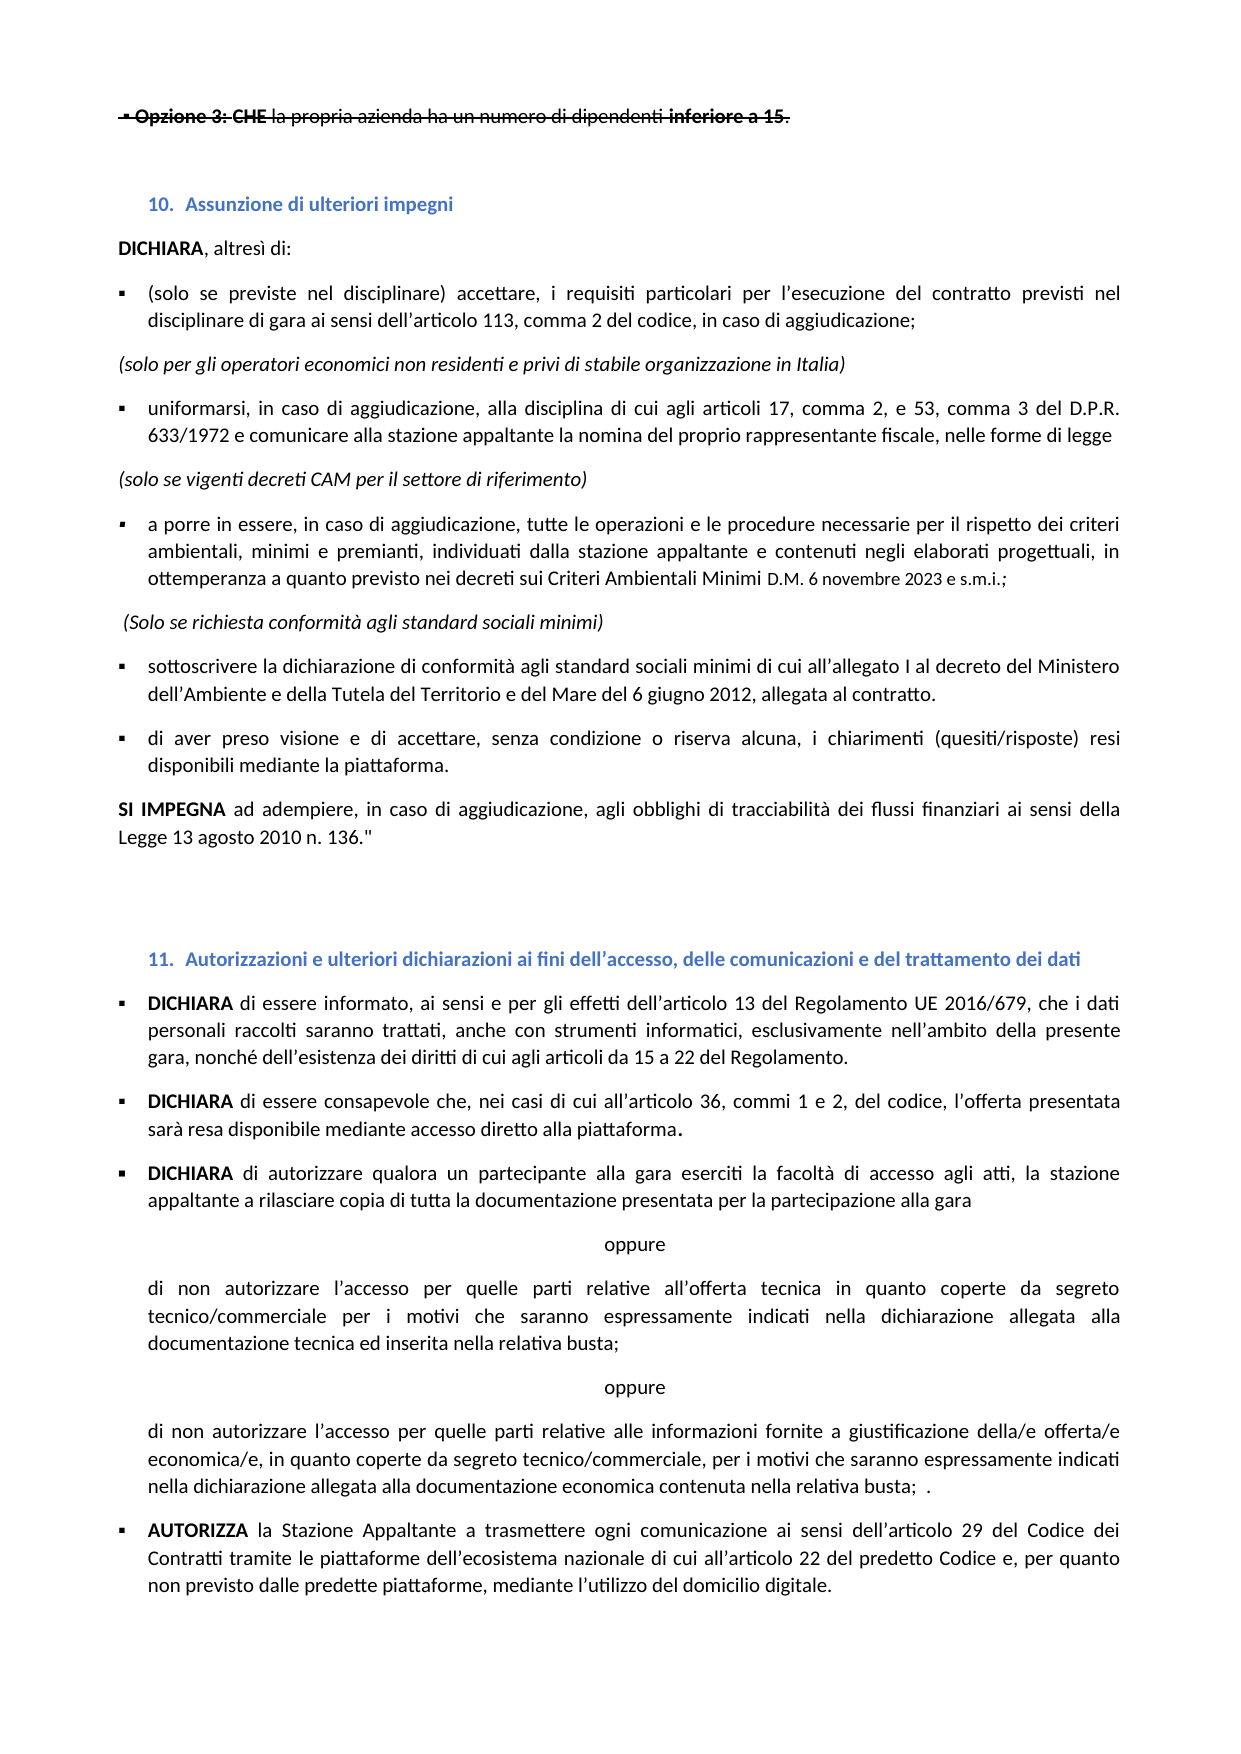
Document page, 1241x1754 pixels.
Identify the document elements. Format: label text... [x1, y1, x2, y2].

list Autorizzazioni e ulteriori dichiarazioni ai fini dell’accesso, delle comunicazioni e del trattamento dei dati [148, 946, 1122, 971]
text ▪ uniformarsi, in caso di aggiudicazione, alla disciplina di cui agli articoli 17, comma 2, e 53, comma 3 del D.P.R. 633/1972 e comunicare alla stazione appaltante la nomina del proprio rappresentante fiscale, nelle forme di legge [118, 395, 1122, 448]
text di non autorizzare l’accesso per quelle parti relative alle informazioni fornite a giustificazione della/e offerta/e economica/e, in quanto coperte da segreto tecnico/commerciale, per i motivi che saranno espressamente indicati nella dichiarazione allegata alla documentazione economica contenuta nella relativa busta; . [148, 1418, 1122, 1499]
text ▪ sottoscrivere la dichiarazione di conformità agli standard sociali minimi di cui all’allegato I al decreto del Ministero dell’Ambiente e della Tutela del Territorio e del Mare del 6 giugno 2012, allegata al contratto. [118, 654, 1122, 706]
list Assunzione di ulteriori impegni [148, 192, 1122, 217]
text ▪ a porre in essere, in caso di aggiudicazione, tutte le operazioni e le procedure necessarie per il rispetto dei criteri ambientali, minimi e premianti, individuati dalla stazione appaltante e contenuti negli elaborati progettuali, in ottemperanza a quanto previsto nei decreti sui Criteri Ambientali Minimi D.M. 6 novembre 2023 e s.m.i.; [118, 511, 1122, 591]
text ▪ DICHIARA di autorizzare qualora un partecipante alla gara eserciti la facoltà di accesso agli atti, la stazione appaltante a rilasciare copia di tutta la documentazione presentata per la partecipazione alla gara [118, 1160, 1122, 1213]
text (solo se vigenti decreti CAM per il settore di riferimento) [118, 467, 1122, 492]
text ▪ AUTORIZZA la Stazione Appaltante a trasmettere ogni comunicazione ai sensi dell’articolo 29 del Codice dei Contratti tramite le piattaforme dell’ecosistema nazionale di cui all’articolo 22 del predetto Codice e, per quanto non previsto dalle predette piattaforme, mediante l’utilizzo del domicilio digitale. [118, 1517, 1122, 1598]
text oppure [148, 1232, 1122, 1257]
text DICHIARA, altresì di: [118, 236, 1122, 261]
text ▪ di aver preso visione e di accettare, senza condizione o riserva alcuna, i chiarimenti (quesiti/risposte) resi disponibili mediante la piattaforma. [118, 725, 1122, 778]
text (solo per gli operatori economici non residenti e privi di stabile organizzazione in Italia) [118, 351, 1122, 377]
text oppure [148, 1374, 1122, 1400]
text ▪ DICHIARA di essere informato, ai sensi e per gli effetti dell’articolo 13 del Regolamento UE 2016/679, che i dati personali raccolti saranno trattati, anche con strumenti informatici, esclusivamente nell’ambito della presente gara, nonché dell’esistenza dei diritti di cui agli articoli da 15 a 22 del Regolamento. [118, 990, 1122, 1070]
text ▪ (solo se previste nel disciplinare) accettare, i requisiti particolari per l’esecuzione del contratto previsti nel disciplinare di gara ai sensi dell’articolo 113, comma 2 del codice, in caso di aggiudicazione; [118, 280, 1122, 332]
text SI IMPEGNA ad adempiere, in caso di aggiudicazione, agli obblighi di tracciabilità dei flussi finanziari ai sensi della Legge 13 agosto 2010 n. 136." [118, 797, 1122, 849]
text ▪ DICHIARA di essere consapevole che, nei casi di cui all’articolo 36, commi 1 e 2, del codice, l’offerta presentata sarà resa disponibile mediante accesso diretto alla piattaforma. [118, 1089, 1122, 1141]
text ▪ Opzione 3: CHE la propria azienda ha un numero di dipendenti inferiore a 15. [118, 103, 1122, 129]
text di non autorizzare l’accesso per quelle parti relative all’offerta tecnica in quanto coperte da segreto tecnico/commerciale per i motivi che saranno espressamente indicati nella dichiarazione allegata alla documentazione tecnica ed inserita nella relativa busta; [148, 1276, 1122, 1356]
text (Solo se richiesta conformità agli standard sociali minimi) [118, 609, 1122, 635]
